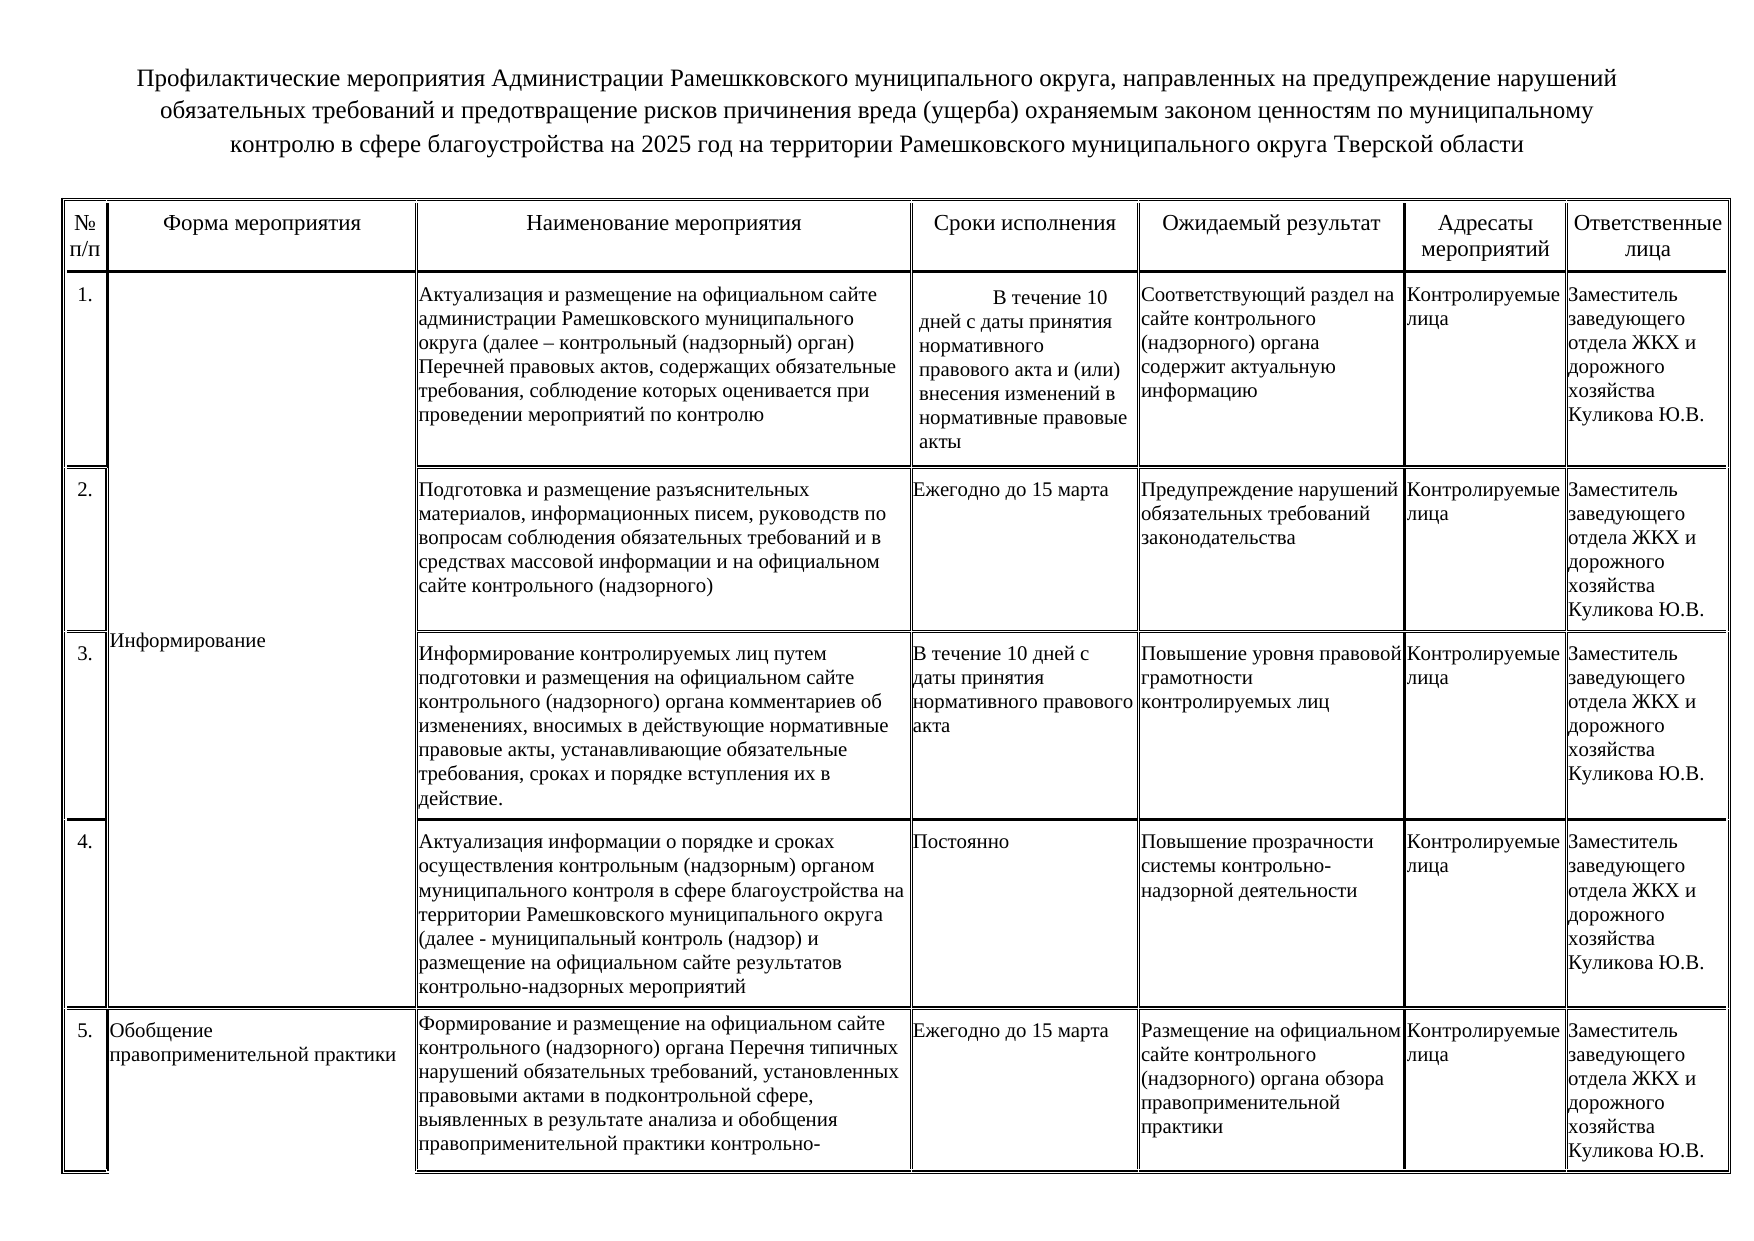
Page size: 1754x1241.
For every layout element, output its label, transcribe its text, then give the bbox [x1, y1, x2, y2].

table_cell Актуализация информации о порядке и сроках осуществления контрольным (надзорным) органом муниципального контроля в сфере благоустройства на территории Рамешковского муниципального округа (далее - муниципальный контроль (надзор) и размещение на официальном сайте результатов контрольно-надзорных мероприятий [418, 821, 910, 1006]
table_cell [417, 1010, 911, 1170]
table_cell Заместитель заведующего отдела ЖКХ и дорожного хозяйства Куликова Ю.В. [1568, 630, 1728, 818]
table_cell Контролируемые лица [1406, 273, 1565, 465]
table_cell 4. [63, 818, 105, 1006]
table_cell Повышение уровня правовой грамотности контролируемых лиц [1140, 633, 1403, 818]
table_cell Контролируемые лица [1404, 1010, 1567, 1170]
table_cell Контролируемые лица [1406, 633, 1565, 818]
table_cell Ежегодно до 15 марта [913, 469, 1137, 629]
table_cell 5. [65, 1006, 107, 1170]
table_cell Заместитель заведующего отдела ЖКХ и дорожного хозяйства Куликова Ю.В. [1568, 270, 1728, 465]
table_cell Информирование контролируемых лиц путем подготовки и размещения на официальном сайте контрольного (надзорного) органа комментариев об изменениях, вносимых в действующие нормативные правовые акты, устанавливающие обязательные требования, сроках и порядке вступления их в действие. [418, 633, 910, 818]
table_header Ответственные лица [1567, 201, 1728, 270]
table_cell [1567, 1006, 1728, 1170]
table_cell В течение 10 дней с даты принятия нормативного правового акта и (или) внесения изменений в нормативные правовые акты [913, 273, 1137, 465]
table_cell Соответствующий раздел на сайте контрольного (надзорного) органа содержит актуальную информацию [1140, 273, 1403, 465]
table_cell В течение 10 дней с даты принятия нормативного правового акта [913, 633, 1137, 818]
table_cell Ежегодно до 15 марта [911, 1010, 1138, 1170]
table_cell Подготовка и размещение разъяснительных материалов, информационных писем, руководств по вопросам соблюдения обязательных требований и в средствах массовой информации и на официальном сайте контрольного (надзорного) [418, 469, 910, 629]
table_cell 1. [65, 270, 106, 465]
text Профилактические мероприятия Администрации Рамешкковского муниципального округа, направленных на предупреждение нарушений обязательных требований и предотвращение рисков причинения вреда (ущерба) охраняемым законом ценностям по муниципальному контролю в сфере благоустройства на 2025 год на территории Рамешковского муниципального округа Тверской области [118, 63, 1636, 157]
table_cell Контролируемые лица [1406, 821, 1565, 1006]
table_header Ожидаемый результат [1139, 201, 1404, 270]
table_cell Заместитель заведующего отдела ЖКХ и дорожного хозяйства Куликова Ю.В. [1568, 465, 1728, 629]
table_header Наименование мероприятия [417, 201, 911, 270]
table_cell Постоянно [913, 821, 1137, 1006]
table_header Форма мероприятия [107, 201, 417, 270]
table_cell Предупреждение нарушений обязательных требований законодательства [1140, 469, 1403, 629]
table_cell 3. [65, 630, 106, 818]
table_cell Заместитель заведующего отдела ЖКХ и дорожного хозяйства Куликова Ю.В. [1568, 818, 1729, 1006]
table_cell Контролируемые лица [1406, 469, 1565, 629]
table_cell Информирование [109, 273, 415, 1006]
table_cell Повышение прозрачности системы контрольно-надзорной деятельности [1140, 821, 1403, 1006]
table_header Сроки исполнения [911, 201, 1138, 270]
table_cell Актуализация и размещение на официальном сайте администрации Рамешковского муниципального округа (далее – контрольный (надзорный) орган) Перечней правовых актов, содержащих обязательные требования, соблюдение которых оценивается при проведении мероприятий по контролю [418, 273, 910, 465]
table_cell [1139, 1010, 1404, 1170]
table_cell Обобщение правоприменительной практики [109, 1010, 415, 1170]
table_cell 2. [65, 465, 106, 629]
table_header № п/п [65, 199, 107, 270]
table_header Адресаты мероприятий [1404, 201, 1567, 270]
